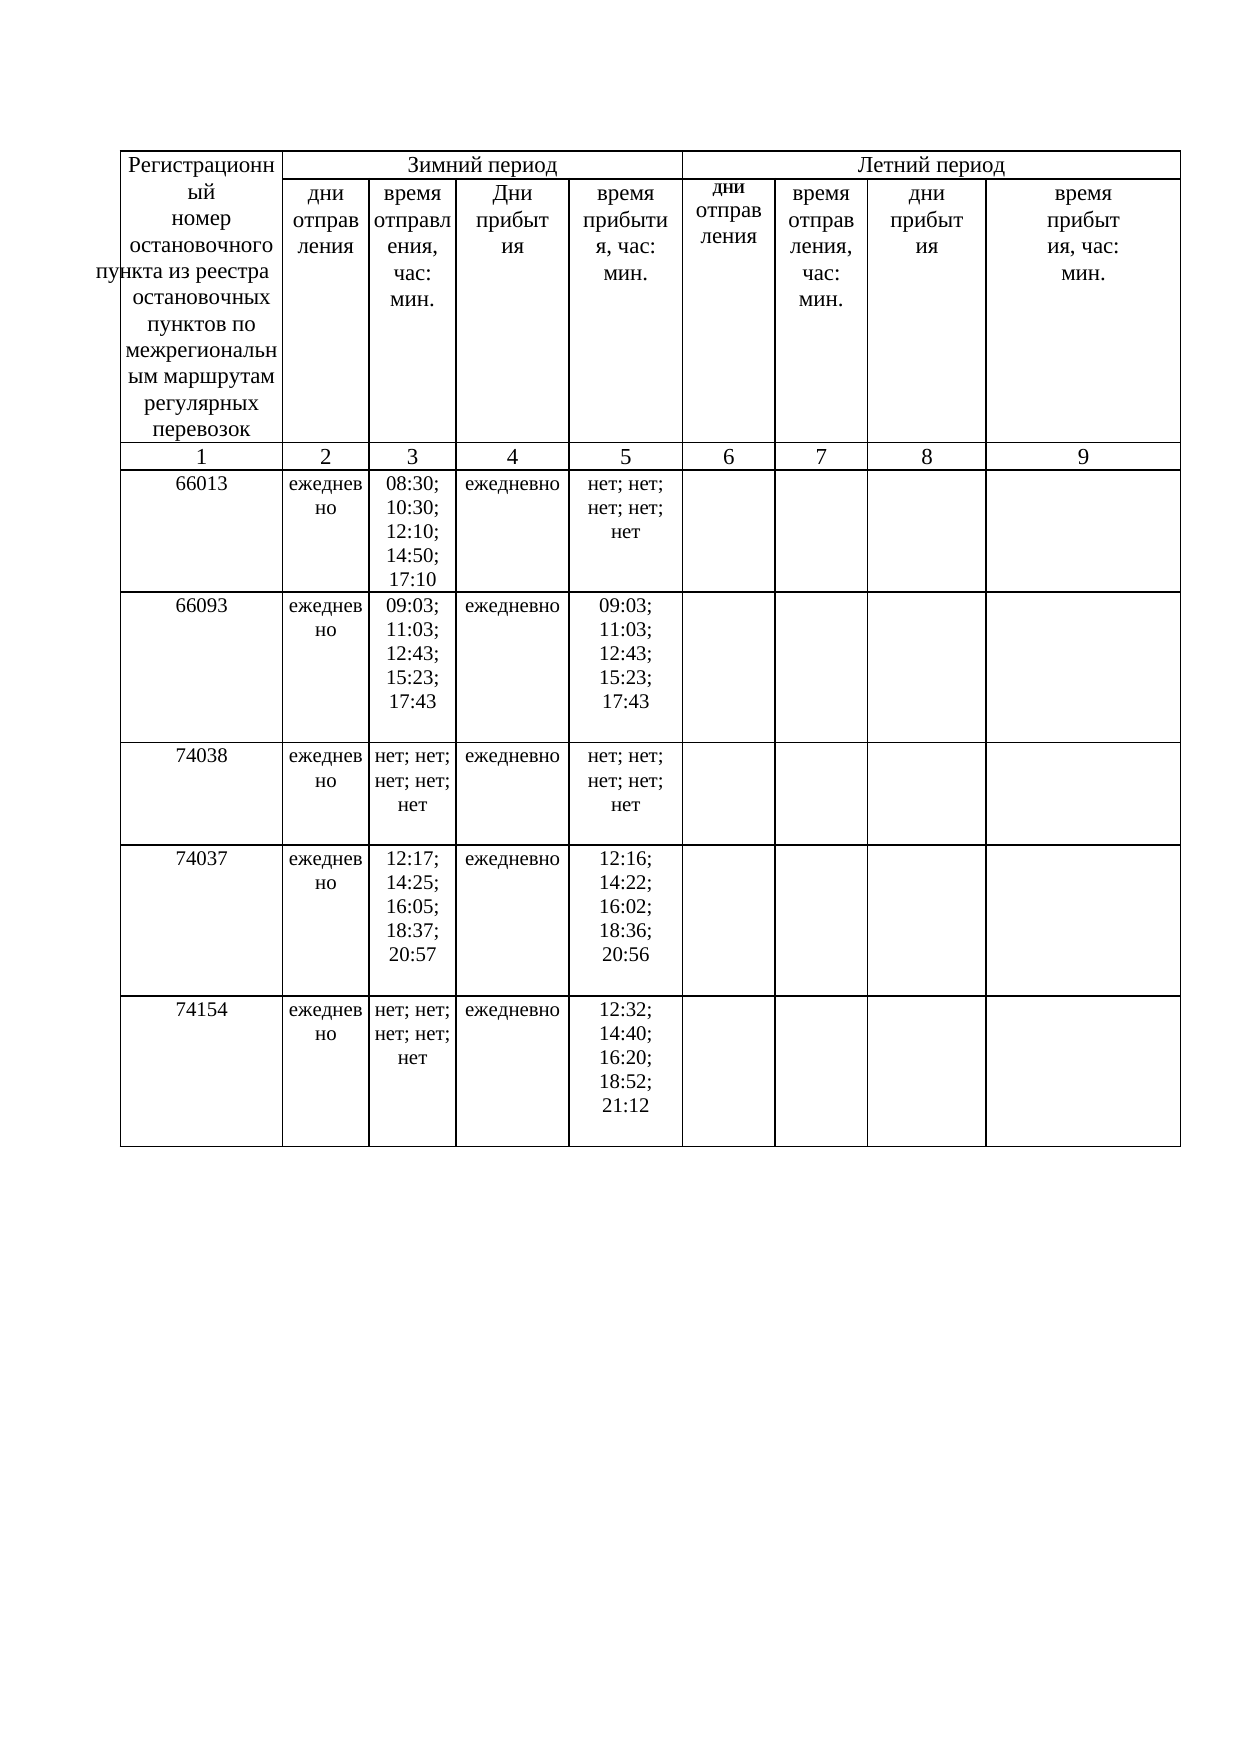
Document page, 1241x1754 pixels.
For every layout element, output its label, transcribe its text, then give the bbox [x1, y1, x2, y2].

table_cell [776, 743, 867, 844]
table_cell время прибыти я, час: мин. [570, 180, 682, 441]
table_cell ежедневно [283, 997, 368, 1146]
table_cell ежедневно [283, 471, 368, 591]
table_cell 4 [457, 443, 568, 469]
table_cell 74037 [121, 846, 282, 995]
table_cell дни прибыт ия [868, 180, 985, 441]
table_cell [776, 846, 867, 995]
table_cell 12:16; 14:22; 16:02; 18:36; 20:56 [570, 846, 682, 995]
table_cell [776, 593, 867, 742]
table_header Зимний период [283, 152, 682, 178]
table_cell ежедневно [457, 471, 568, 591]
table_cell дни отправ ления [283, 180, 368, 441]
table_cell [868, 471, 985, 591]
table_cell 09:03; 11:03; 12:43; 15:23; 17:43 [370, 593, 455, 742]
table_cell 74038 [121, 743, 282, 844]
table_cell ежедневно [457, 593, 568, 742]
table_cell [776, 471, 867, 591]
table_cell нет; нет; нет; нет; нет [370, 743, 455, 844]
table_cell 08:30; 10:30; 12:10; 14:50; 17:10 [370, 471, 455, 591]
table_cell нет; нет; нет; нет; нет [370, 997, 455, 1146]
table_cell [683, 471, 774, 591]
table_cell [987, 471, 1180, 591]
table_header Летний период [683, 152, 1180, 178]
table_cell ежедневно [457, 743, 568, 844]
table_cell 5 [570, 443, 682, 469]
table_cell нет; нет; нет; нет; нет [570, 743, 682, 844]
table_cell [683, 846, 774, 995]
table_cell [683, 997, 774, 1146]
table_cell [683, 743, 774, 844]
table_cell 12:32; 14:40; 16:20; 18:52; 21:12 [570, 997, 682, 1146]
table_cell время отправл ения, час: мин. [370, 180, 455, 441]
table_cell 09:03; 11:03; 12:43; 15:23; 17:43 [570, 593, 682, 742]
table_cell [868, 743, 985, 844]
table_cell 66013 [121, 471, 282, 591]
table_cell время прибыт ия, час: мин. [987, 180, 1180, 441]
table_cell [868, 997, 985, 1146]
table_cell 1 [121, 443, 282, 469]
table_cell 7 [776, 443, 867, 469]
table_cell ежедневно [283, 846, 368, 995]
table_cell 3 [370, 443, 455, 469]
table_cell 74154 [121, 997, 282, 1146]
table_cell Дни прибыт ия [457, 180, 568, 441]
table_cell ежедневно [457, 997, 568, 1146]
table_cell 66093 [121, 593, 282, 742]
table_cell нет; нет; нет; нет; нет [570, 471, 682, 591]
table_cell [987, 997, 1180, 1146]
table_cell ежедневно [283, 743, 368, 844]
table_cell время отправ ления, час: мин. [776, 180, 867, 441]
table_cell 6 [683, 443, 774, 469]
table_cell [868, 593, 985, 742]
table_cell [683, 593, 774, 742]
table_header Регистрационный номер остановочного пункта из реестра остановочных пунктов по межрегиональным маршрутам регулярных перевозок [121, 152, 282, 441]
table_cell 2 [283, 443, 368, 469]
table_cell 9 [987, 443, 1180, 469]
table_cell [987, 846, 1180, 995]
table_cell ежедневно [457, 846, 568, 995]
table_cell ежедневно [283, 593, 368, 742]
table_cell 12:17; 14:25; 16:05; 18:37; 20:57 [370, 846, 455, 995]
table_cell [868, 846, 985, 995]
table_cell 8 [868, 443, 985, 469]
table_cell [776, 997, 867, 1146]
table_cell [987, 593, 1180, 742]
table_cell ДНИ отправ ления [683, 180, 774, 441]
table_cell [987, 743, 1180, 844]
